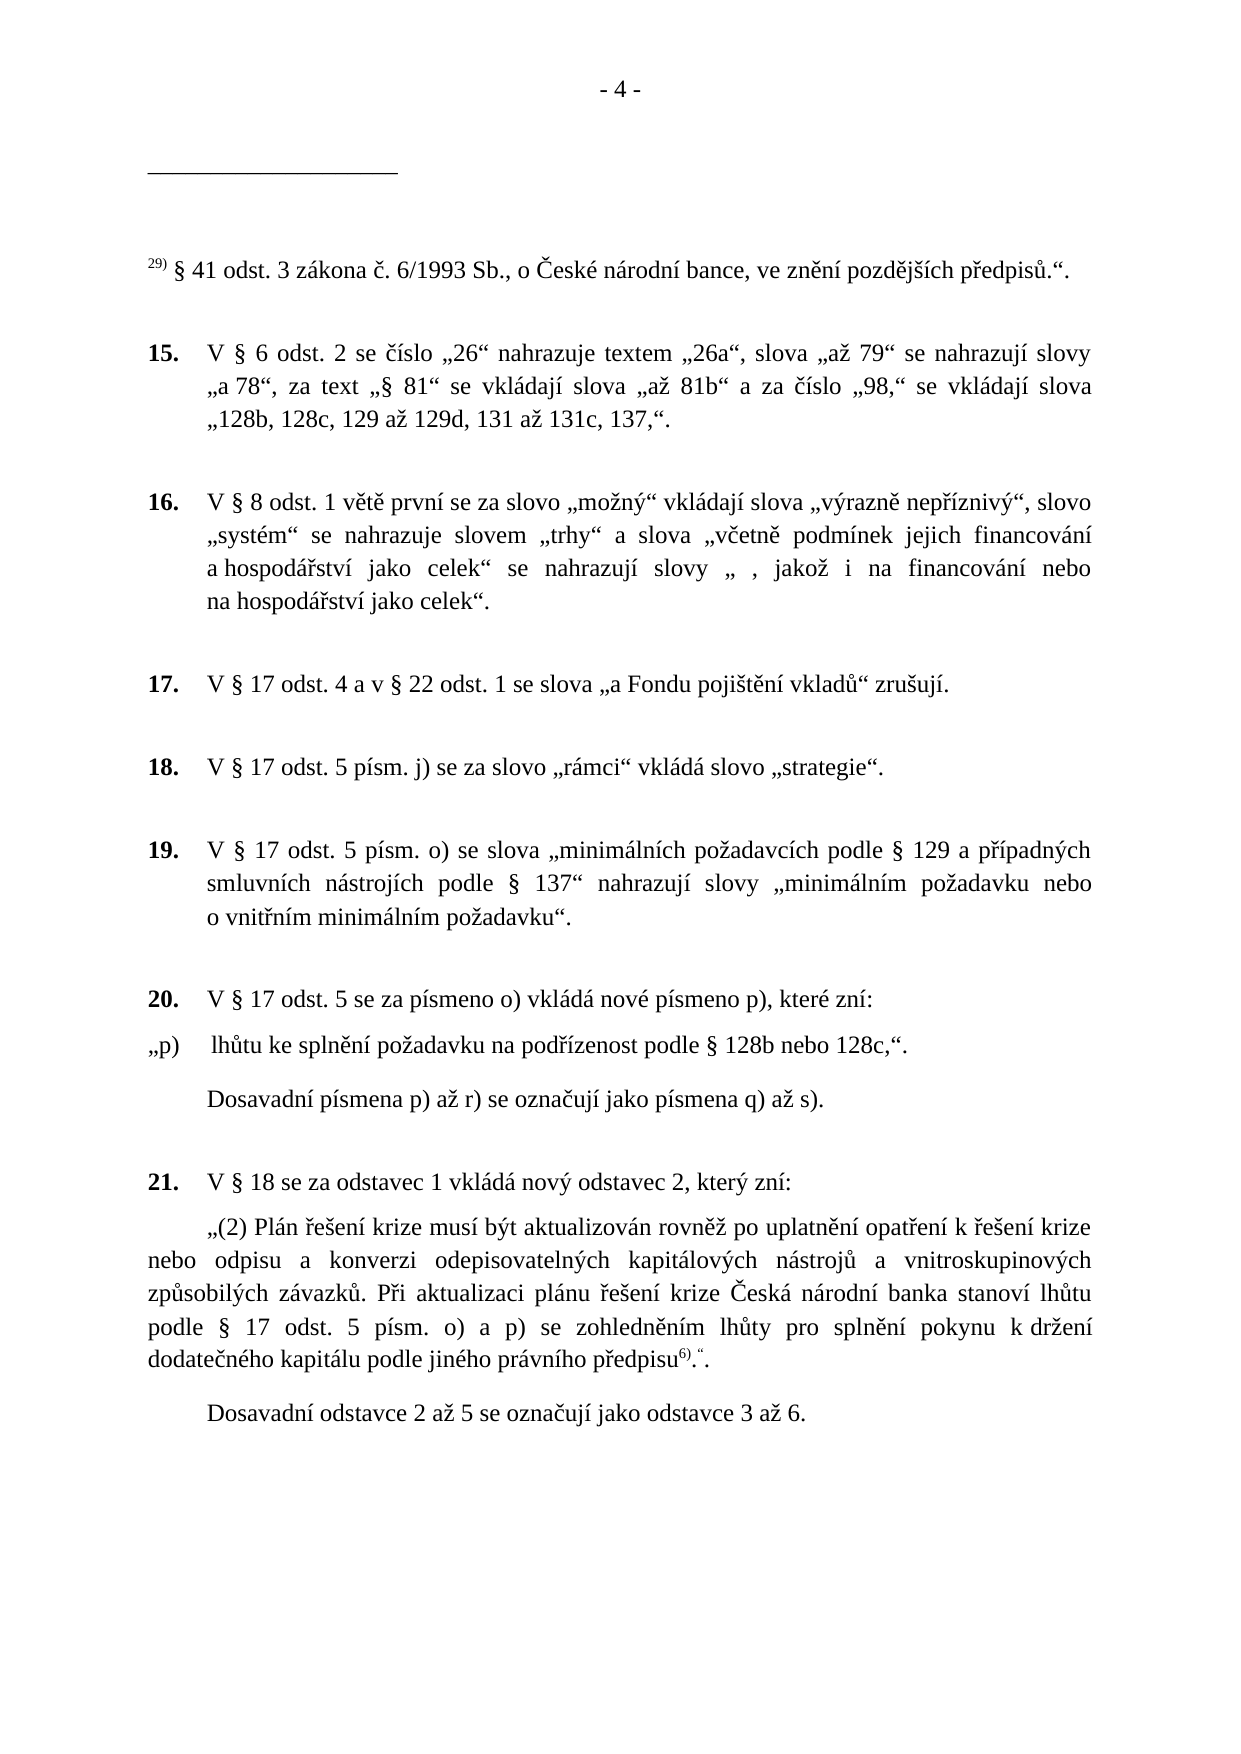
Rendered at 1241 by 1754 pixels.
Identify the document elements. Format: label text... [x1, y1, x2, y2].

text ____________________ [148, 148, 1093, 176]
text V § 17 odst. 5 písm. j) se za slovo „rámci“ vkládá slovo „strategie“. [148, 752, 1093, 781]
text „p) lhůtu ke splnění požadavku na podřízenost podle § 128b nebo 128c,“. [148, 1030, 1093, 1059]
text V § 17 odst. 5 se za písmeno o) vkládá nové písmeno p), které zní: [148, 984, 1093, 1013]
text Dosavadní odstavce 2 až 5 se označují jako odstavce 3 až 6. [148, 1398, 1093, 1427]
text V § 17 odst. 4 a v § 22 odst. 1 se slova „a Fondu pojištění vkladů“ zrušují. [148, 669, 1093, 698]
text V § 18 se za odstavec 1 vkládá nový odstavec 2, který zní: [148, 1167, 1093, 1196]
text „(2) Plán řešení krize musí být aktualizován rovněž po uplatnění opatření k řešení krize nebo odpisu a konverzi odepisovatelných kapitálových nástrojů a vnitroskupinových způsobilých závazků. Při aktualizaci plánu řešení krize Česká národní banka stanoví lhůtu podle § 17 odst. 5 písm. o) a p) se zohledněním lhůty pro splnění pokynu k držení dodatečného kapitálu podle jiného právního předpisu6).“. [148, 1212, 1093, 1373]
text 29) § 41 odst. 3 zákona č. 6/1993 Sb., o České národní bance, ve znění pozdějších předpisů.“. [148, 255, 1093, 284]
text Dosavadní písmena p) až r) se označují jako písmena q) až s). [148, 1084, 1093, 1113]
text V § 6 odst. 2 se číslo „26“ nahrazuje textem „26a“, slova „až 79“ se nahrazují slovy „a 78“, za text „§ 81“ se vkládají slova „až 81b“ a za číslo „98,“ se vkládají slova „128b, 128c, 129 až 129d, 131 až 131c, 137,“. [148, 338, 1093, 433]
text V § 8 odst. 1 větě první se za slovo „možný“ vkládají slova „výrazně nepříznivý“, slovo „systém“ se nahrazuje slovem „trhy“ a slova „včetně podmínek jejich financování a hospodářství jako celek“ se nahrazují slovy „ , jakož i na financování nebo na hospodářství jako celek“. [148, 487, 1093, 615]
text V § 17 odst. 5 písm. o) se slova „minimálních požadavcích podle § 129 a případných smluvních nástrojích podle § 137“ nahrazují slovy „minimálním požadavku nebo o vnitřním minimálním požadavku“. [148, 836, 1093, 930]
